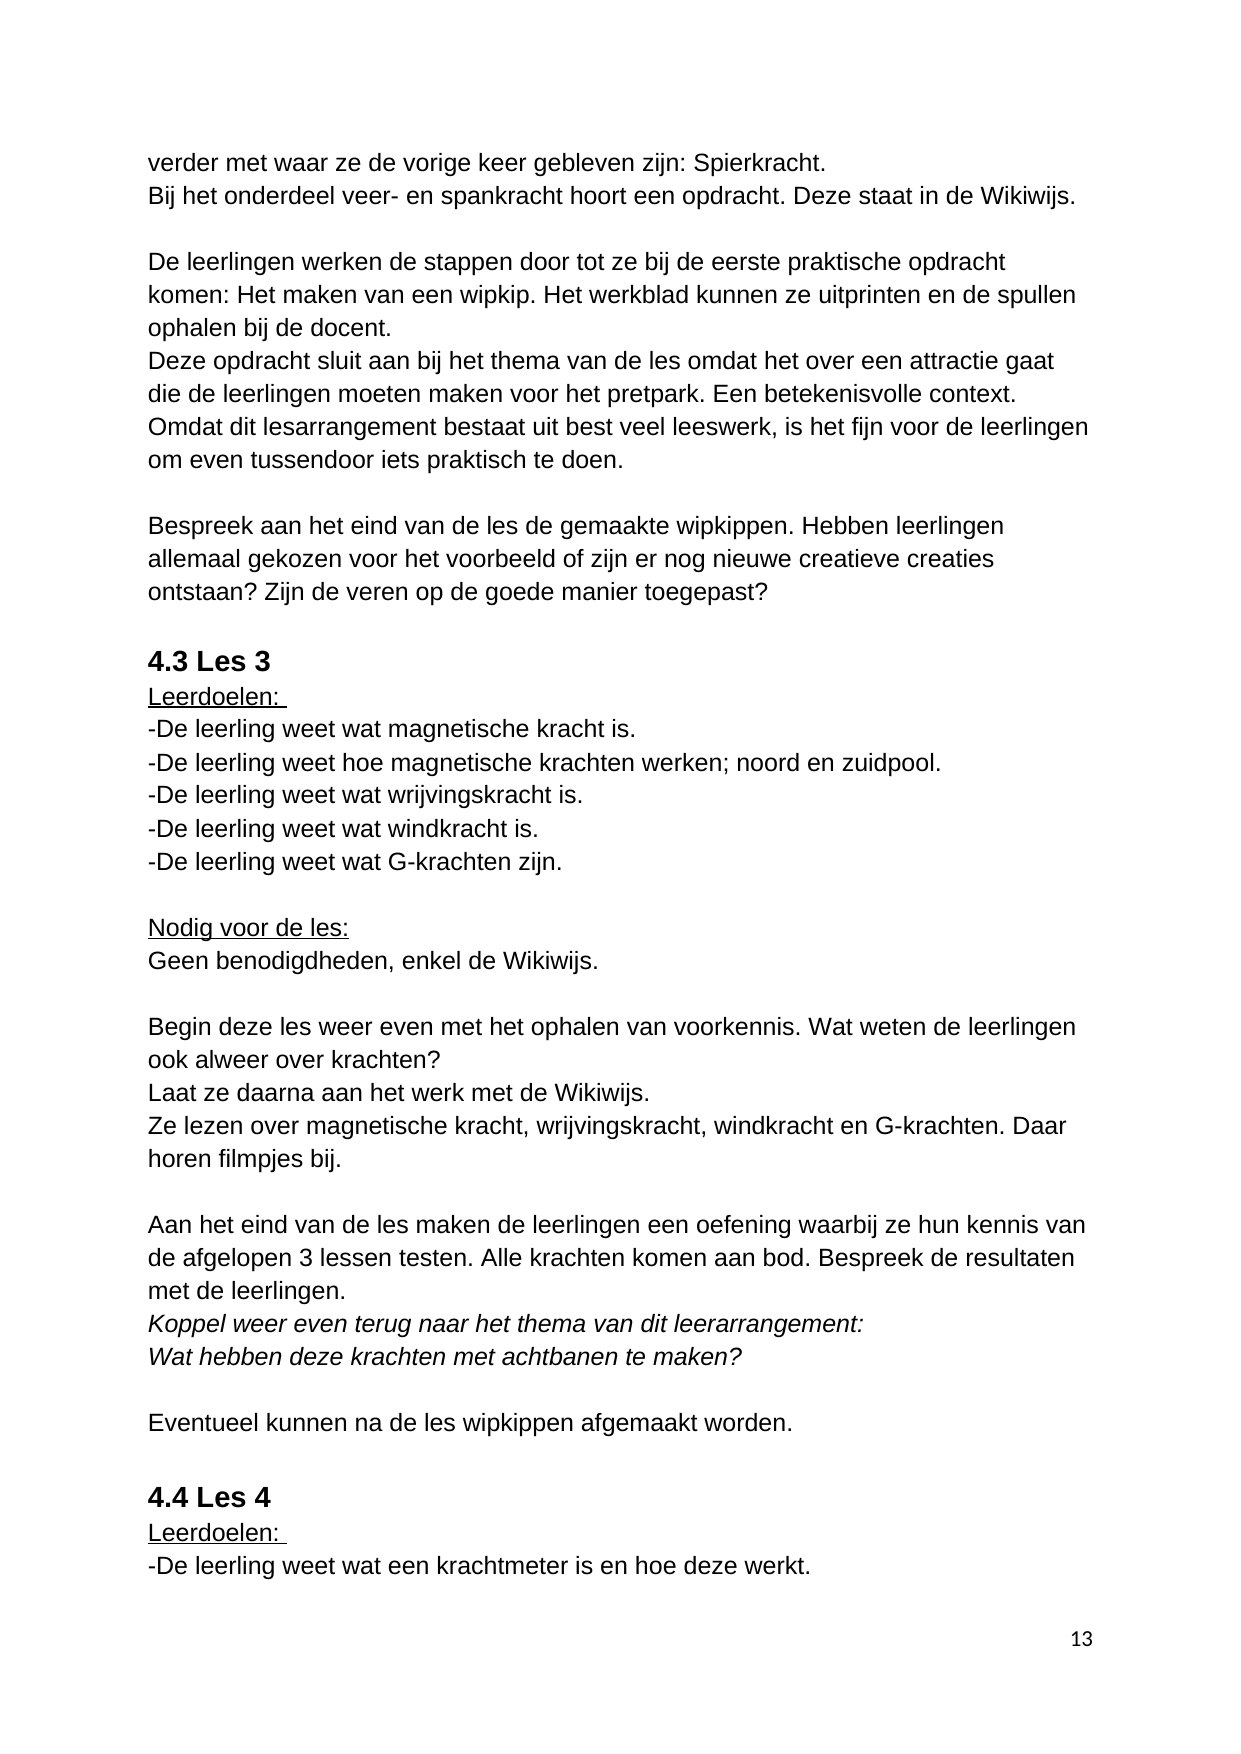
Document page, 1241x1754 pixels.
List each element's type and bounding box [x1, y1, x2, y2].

text [148, 148, 1093, 1580]
